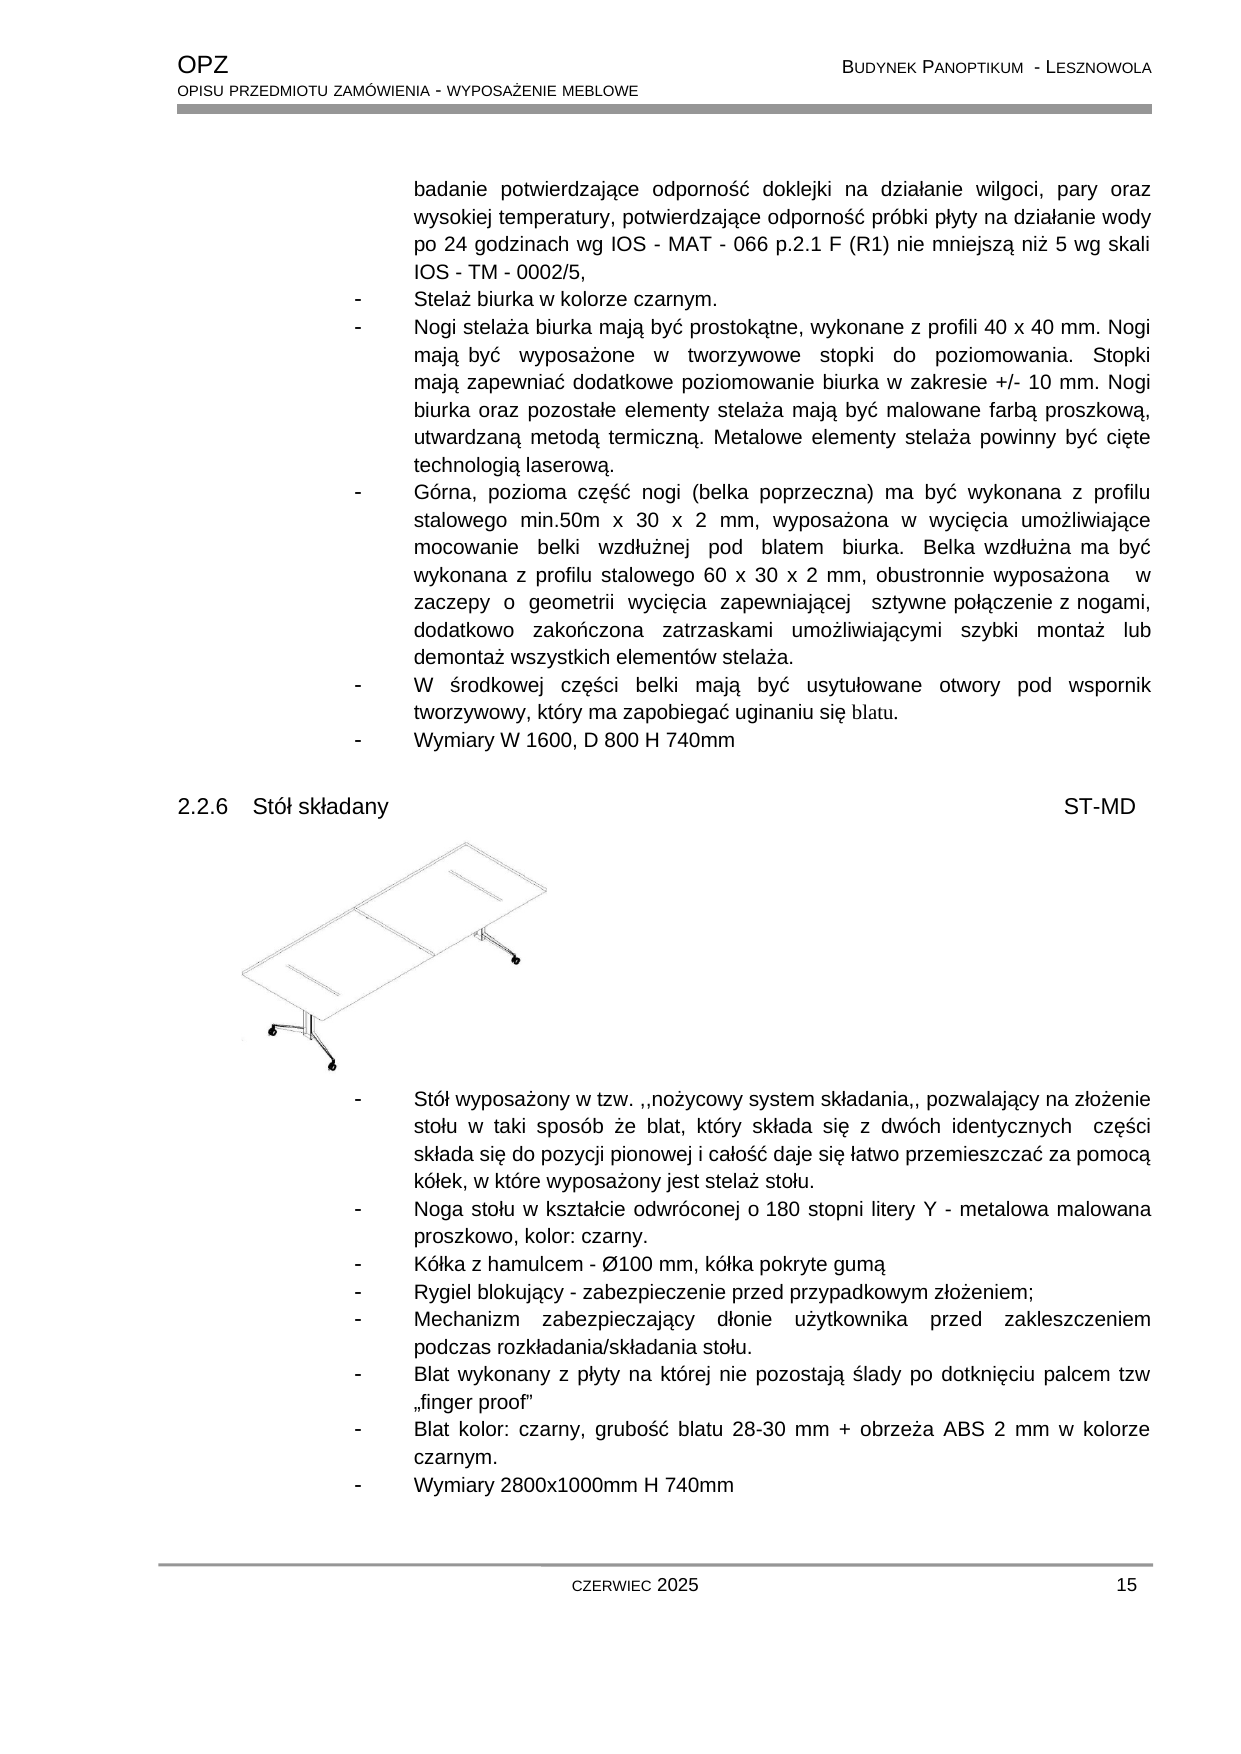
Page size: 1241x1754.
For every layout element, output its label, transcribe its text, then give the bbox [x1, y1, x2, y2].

list Wymiary 2800x1000mm H 740mm [354, 1472, 1152, 1496]
list Kółka z hamulcem - Ø100 mm, kółka pokryte gumą [354, 1252, 1152, 1276]
list Rygiel blokujący - zabezpieczenie przed przypadkowym złożeniem; [354, 1279, 1152, 1303]
list Nogi stelaża biurka mają być prostokątne, wykonane z profili 40 x 40 mm. Nogi mają być wyposażone w tworzywowe stopki do poziomowania. Stopki mają zapewniać dodatkowe poziomowanie biurka w zakresie +/- 10 mm. Nogi biurka oraz pozostałe elementy stelaża mają być malowane farbą proszkową, utwardzaną metodą termiczną. Metalowe elementy stelaża powinny być cięte technologią laserową. [354, 315, 1152, 476]
list Blat wykonany z płyty na której nie pozostają ślady po dotknięciu palcem tzw „finger proof” [354, 1362, 1152, 1414]
list W środkowej części belki mają być usytułowane otwory pod wspornik tworzywowy, który ma zapobiegać uginaniu się blatu. [354, 672, 1152, 724]
list Górna, pozioma część nogi (belka poprzeczna) ma być wykonana z profilu stalowego min.50m x 30 x 2 mm, wyposażona w wycięcia umożliwiające mocowanie belki wzdłużnej pod blatem biurka. Belka wzdłużna ma być wykonana z profilu stalowego 60 x 30 x 2 mm, obustronnie wyposażona w zaczepy o geometrii wycięcia zapewniającej sztywne połączenie z nogami, dodatkowo zakończona zatrzaskami umożliwiającymi szybki montaż lub demontaż wszystkich elementów stelaża. [354, 480, 1152, 669]
list Stelaż biurka w kolorze czarnym. [354, 287, 1152, 311]
list Wymiary W 1600, D 800 H 740mm [354, 728, 1152, 752]
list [354, 177, 1152, 284]
subtitle Stół składany ST-MD [177, 793, 1152, 819]
list Mechanizm zabezpieczający dłonie użytkownika przed zakleszczeniem podczas rozkładania/składania stołu. [354, 1307, 1152, 1359]
list Blat kolor: czarny, grubość blatu 28-30 mm + obrzeża ABS 2 mm w kolorze czarnym. [354, 1417, 1152, 1469]
list Stół wyposażony w tzw. ,,nożycowy system składania,, pozwalający na złożenie stołu w taki sposób że blat, który składa się z dwóch identycznych części składa się do pozycji pionowej i całość daje się łatwo przemieszczać za pomocą kółek, w które wyposażony jest stelaż stołu. [354, 1087, 1152, 1193]
list Noga stołu w kształcie odwróconej o 180 stopni litery Y - metalowa malowana proszkowo, kolor: czarny. [354, 1197, 1152, 1248]
picture [239, 837, 551, 1077]
